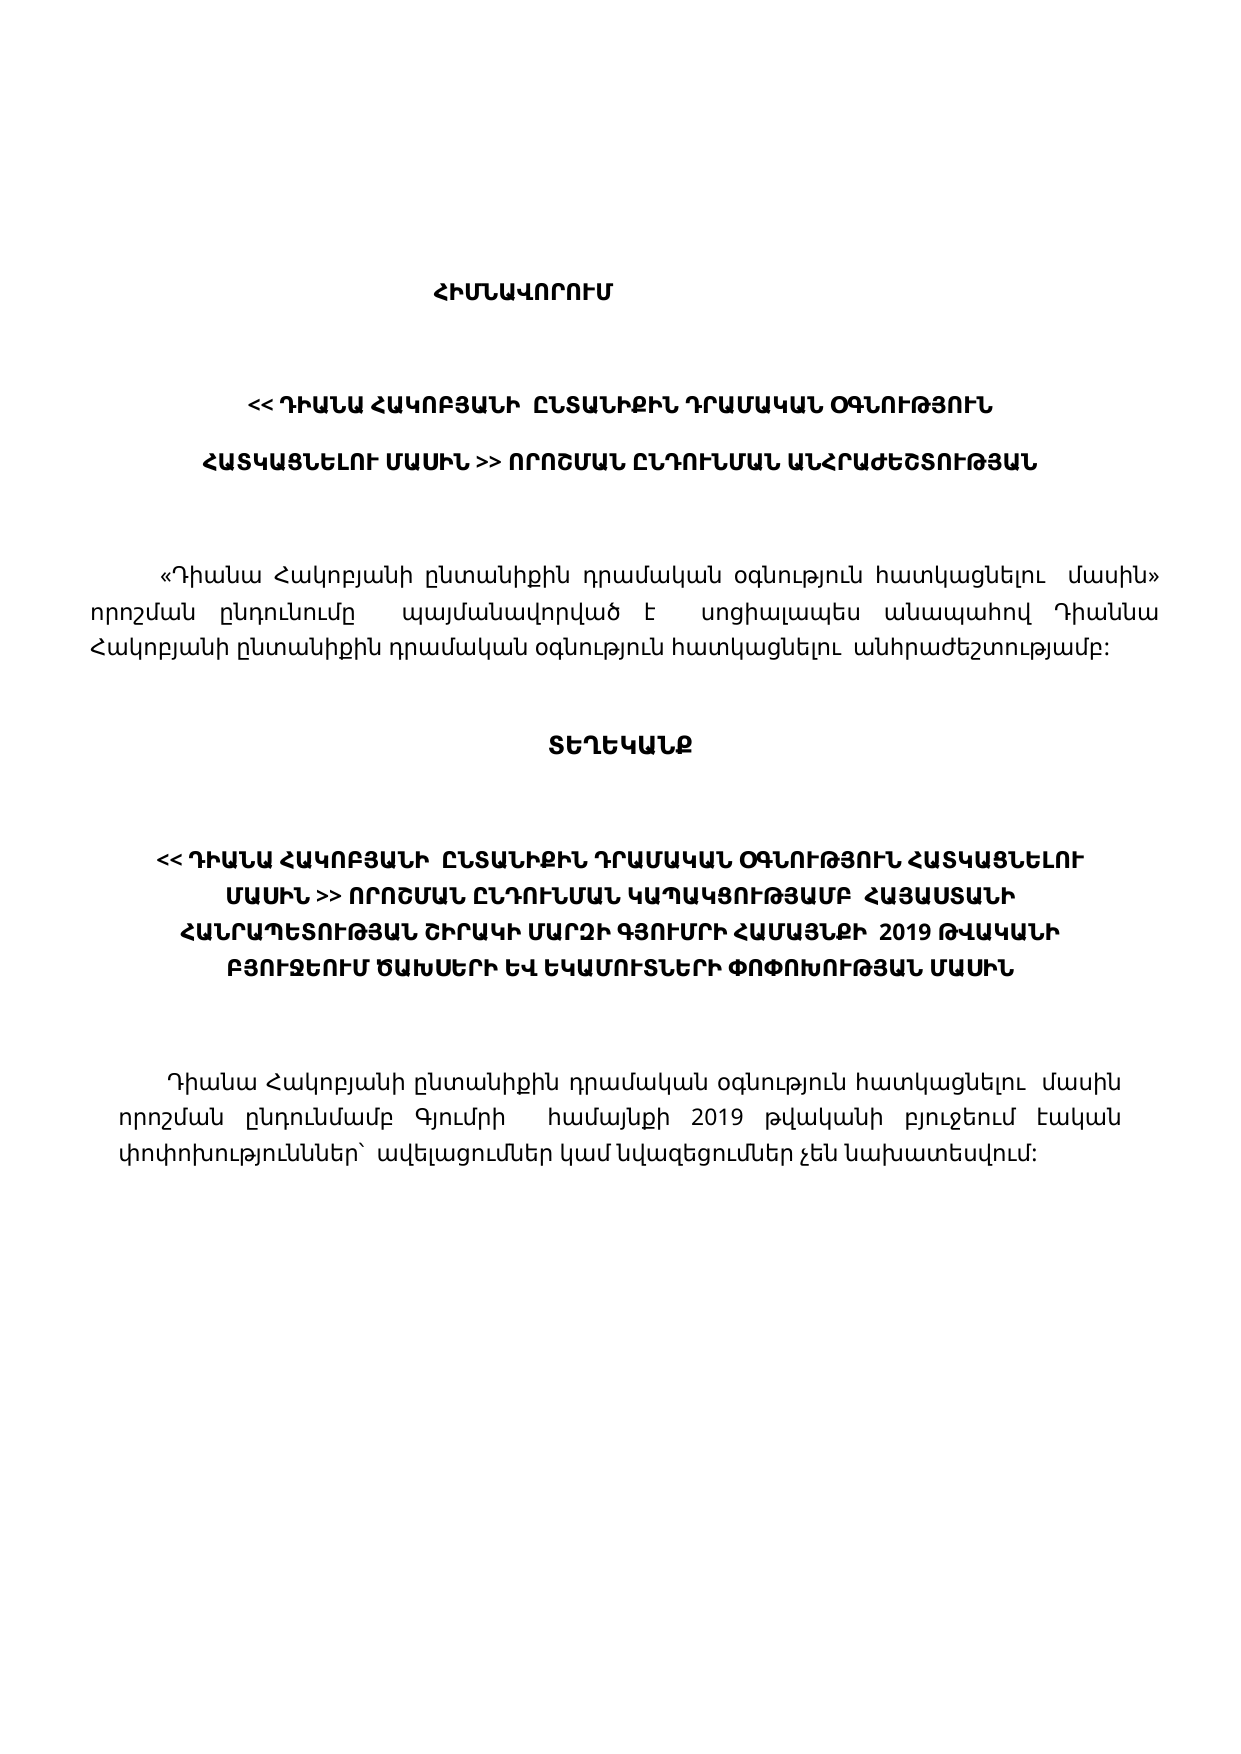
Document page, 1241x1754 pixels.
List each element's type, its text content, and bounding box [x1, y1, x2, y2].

text Դիանա Հակոբյանի ընտանիքին դրամական օգնություն հատկացնելու մասին որոշման ընդունմամբ Գյումրի համայնքի 2019 թվականի բյուջեում էական փոփոխությունններ՝ ավելացումներ կամ նվազեցումներ չեն նախատեսվում: [118, 1065, 1122, 1168]
list «Դիանա Հակոբյանի ընտանիքին դրամական օգնություն հատկացնելու մասին» որոշման ընդունումը պայմանավորված է սոցիալապես անապահով Դիաննա Հակոբյանի ընտանիքին դրամական օգնություն հատկացնելու անհրաժեշտությամբ: [90, 559, 1159, 663]
text ՏԵՂԵԿԱՆՔ [118, 727, 1122, 761]
text ՀԱՏԿԱՑՆԵԼՈՒ ՄԱՍԻՆ >> ՈՐՈՇՄԱՆ ԸՆԴՈՒՆՄԱՆ ԱՆՀՐԱԺԵՇՏՈՒԹՅԱՆ [118, 446, 1122, 477]
text << ԴԻԱՆԱ ՀԱԿՈԲՅԱՆԻ ԸՆՏԱՆԻՔԻՆ ԴՐԱՄԱԿԱՆ ՕԳՆՈՒԹՅՈՒՆ [118, 389, 1122, 420]
text ՀԻՄՆԱՎՈՐՈՒՄ [118, 276, 1122, 307]
text << ԴԻԱՆԱ ՀԱԿՈԲՅԱՆԻ ԸՆՏԱՆԻՔԻՆ ԴՐԱՄԱԿԱՆ ՕԳՆՈՒԹՅՈՒՆ ՀԱՏԿԱՑՆԵԼՈՒ ՄԱՍԻՆ >> ՈՐՈՇՄԱՆ ԸՆԴՈՒՆՄԱՆ ԿԱՊԱԿՑՈՒԹՅԱՄԲ ՀԱՅԱՍՏԱՆԻ ՀԱՆՐԱՊԵՏՈՒԹՅԱՆ ՇԻՐԱԿԻ ՄԱՐԶԻ ԳՅՈՒՄՐԻ ՀԱՄԱՅՆՔԻ 2019 ԹՎԱԿԱՆԻ ԲՅՈՒՋԵՈՒՄ ԾԱԽՍԵՐԻ ԵՎ ԵԿԱՄՈՒՏՆԵՐԻ ՓՈՓՈԽՈՒԹՅԱՆ ՄԱՍԻՆ [118, 844, 1122, 983]
